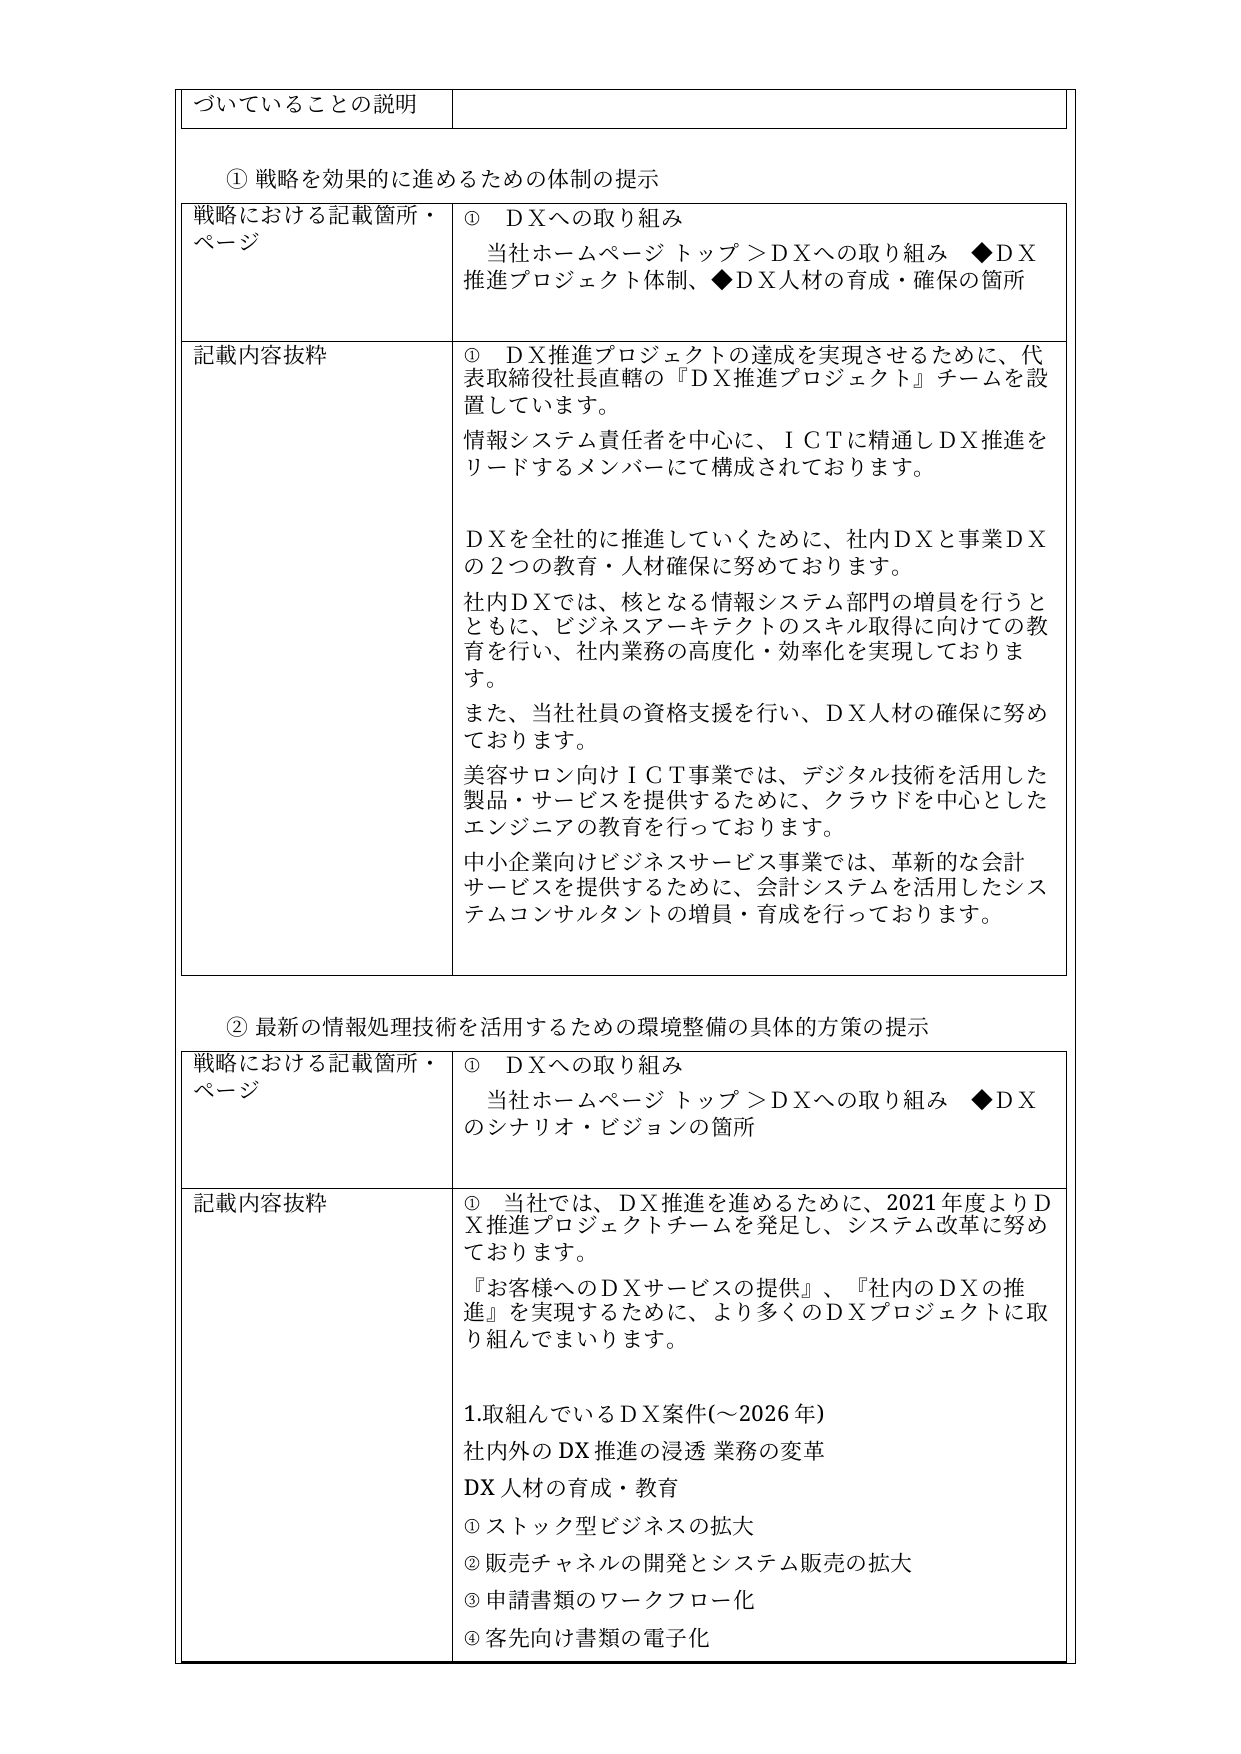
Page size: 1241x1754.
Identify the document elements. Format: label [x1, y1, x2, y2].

table_cell [176, 90, 1075, 1662]
